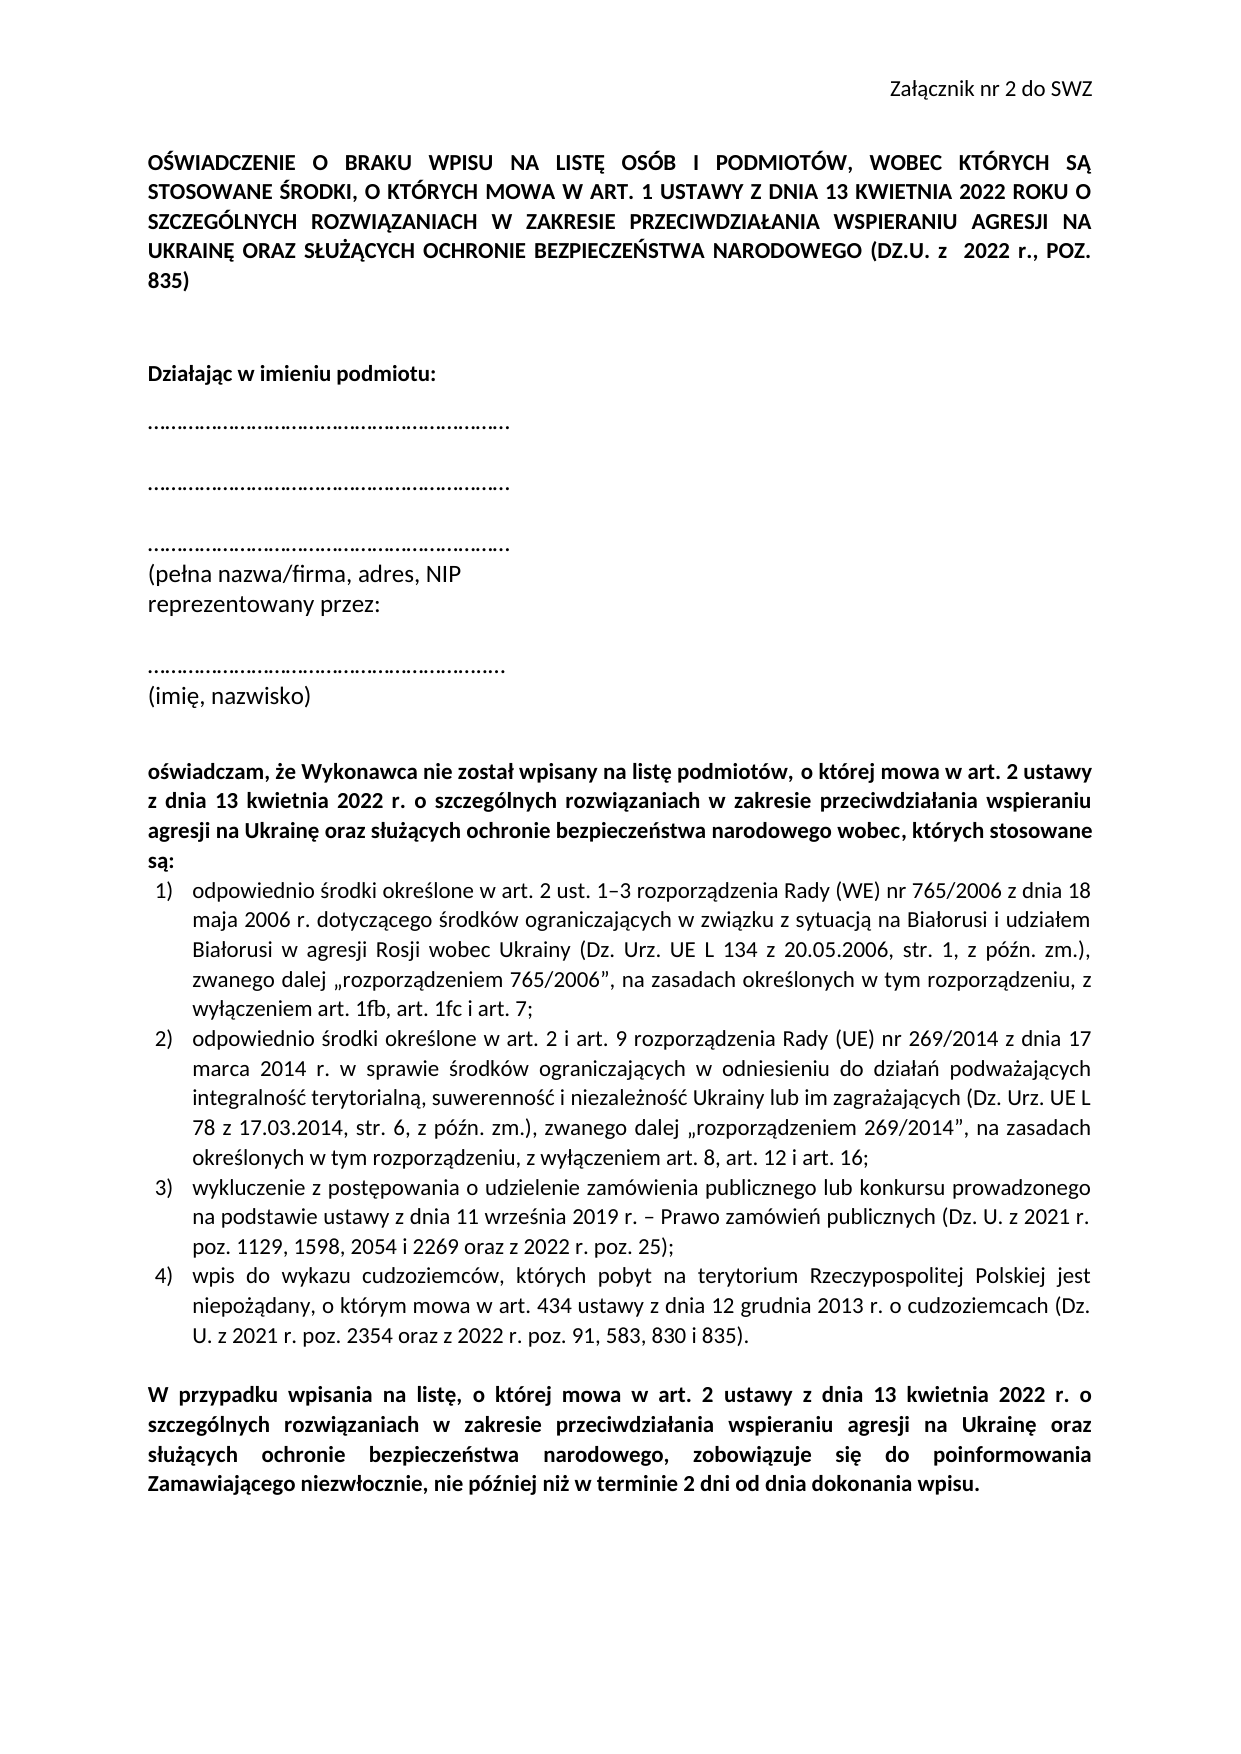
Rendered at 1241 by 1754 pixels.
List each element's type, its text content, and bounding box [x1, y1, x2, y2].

text ……………………………………………………… [148, 527, 1093, 558]
text Działając w imieniu podmiotu: [148, 359, 1093, 387]
text ……………………………………………………… [148, 466, 1093, 497]
list odpowiednio środki określone w art. 2 ust. 1–3 rozporządzenia Rady (WE) nr 765/2006 z dnia 18 maja 2006 r. dotyczącego środków ograniczających w związku z sytuacją na Białorusi i udziałem Białorusi w agresji Rosji wobec Ukrainy (Dz. Urz. UE L 134 z 20.05.2006, str. 1, z późn. zm.), zwanego dalej „rozporządzeniem 765/2006”, na zasadach określonych w tym rozporządzeniu, z wyłączeniem art. 1fb, art. 1fc i art. 7; [154, 876, 1093, 1022]
list wykluczenie z postępowania o udzielenie zamówienia publicznego lub konkursu prowadzonego na podstawie ustawy z dnia 11 września 2019 r. – Prawo zamówień publicznych (Dz. U. z 2021 r. poz. 1129, 1598, 2054 i 2269 oraz z 2022 r. poz. 25); [154, 1173, 1093, 1260]
text (imię, nazwisko) [148, 680, 1093, 711]
list odpowiednio środki określone w art. 2 i art. 9 rozporządzenia Rady (UE) nr 269/2014 z dnia 17 marca 2014 r. w sprawie środków ograniczających w odniesieniu do działań podważających integralność terytorialną, suwerenność i niezależność Ukrainy lub im zagrażających (Dz. Urz. UE L 78 z 17.03.2014, str. 6, z późn. zm.), zwanego dalej „rozporządzeniem 269/2014”, na zasadach określonych w tym rozporządzeniu, z wyłączeniem art. 8, art. 12 i art. 16; [154, 1024, 1093, 1171]
text …………………………………………………..… [148, 649, 1093, 680]
text W przypadku wpisania na listę, o której mowa w art. 2 ustawy z dnia 13 kwietnia 2022 r. o szczególnych rozwiązaniach w zakresie przeciwdziałania wspieraniu agresji na Ukrainę oraz służących ochronie bezpieczeństwa narodowego, zobowiązuje się do poinformowania Zamawiającego niezwłocznie, nie później niż w terminie 2 dni od dnia dokonania wpisu. [148, 1380, 1093, 1497]
text oświadczam, że Wykonawca nie został wpisany na listę podmiotów, o której mowa w art. 2 ustawy z dnia 13 kwietnia 2022 r. o szczególnych rozwiązaniach w zakresie przeciwdziałania wspieraniu agresji na Ukrainę oraz służących ochronie bezpieczeństwa narodowego wobec, których stosowane są: [148, 757, 1093, 874]
text OŚWIADCZENIE O BRAKU WPISU NA LISTĘ OSÓB I PODMIOTÓW, WOBEC KTÓRYCH SĄ STOSOWANE ŚRODKI, O KTÓRYCH MOWA W ART. 1 USTAWY Z DNIA 13 KWIETNIA 2022 ROKU O SZCZEGÓLNYCH ROZWIĄZANIACH W ZAKRESIE PRZECIWDZIAŁANIA WSPIERANIU AGRESJI NA UKRAINĘ ORAZ SŁUŻĄCYCH OCHRONIE BEZPIECZEŃSTWA NARODOWEGO (DZ.U. z 2022 r., POZ. 835) [148, 148, 1093, 294]
text ……………………………………………………… [148, 405, 1093, 436]
list wpis do wykazu cudzoziemców, których pobyt na terytorium Rzeczypospolitej Polskiej jest niepożądany, o którym mowa w art. 434 ustawy z dnia 12 grudnia 2013 r. o cudzoziemcach (Dz. U. z 2021 r. poz. 2354 oraz z 2022 r. poz. 91, 583, 830 i 835). [154, 1262, 1093, 1349]
text reprezentowany przez: [148, 588, 1093, 619]
text (pełna nazwa/firma, adres, NIP [148, 558, 1093, 588]
